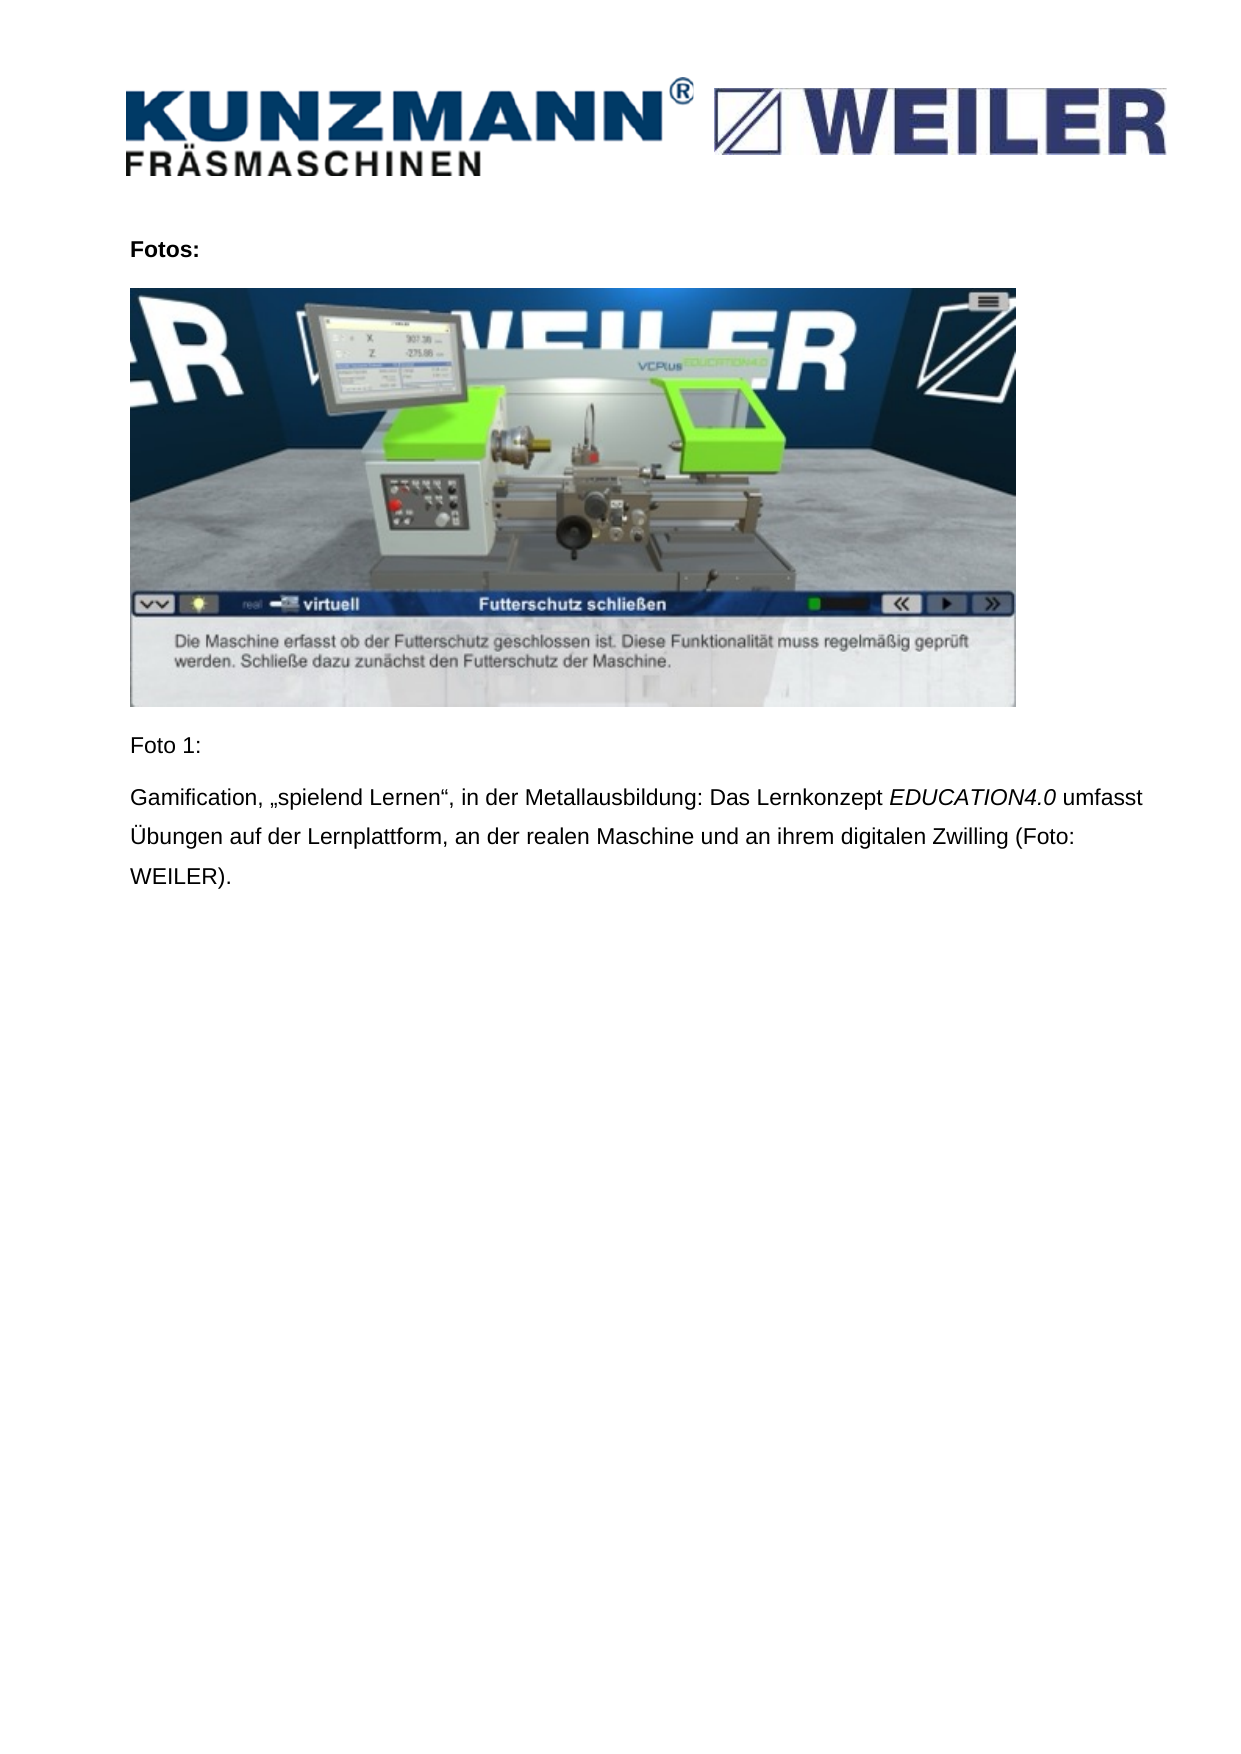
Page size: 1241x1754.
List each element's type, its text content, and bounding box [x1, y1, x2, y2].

text Gamification, „spielend Lernen“, in der Metallausbildung: Das Lernkonzept EDUCATION4.0 umfasst Übungen auf der Lernplattform, an der realen Maschine und an ihrem digitalen Zwilling (Foto: WEILER). [130, 784, 1167, 889]
text Fotos: [130, 236, 1167, 263]
picture [124, 77, 694, 175]
picture [130, 288, 1016, 707]
text Foto 1: [130, 732, 1167, 758]
picture [714, 88, 1167, 155]
